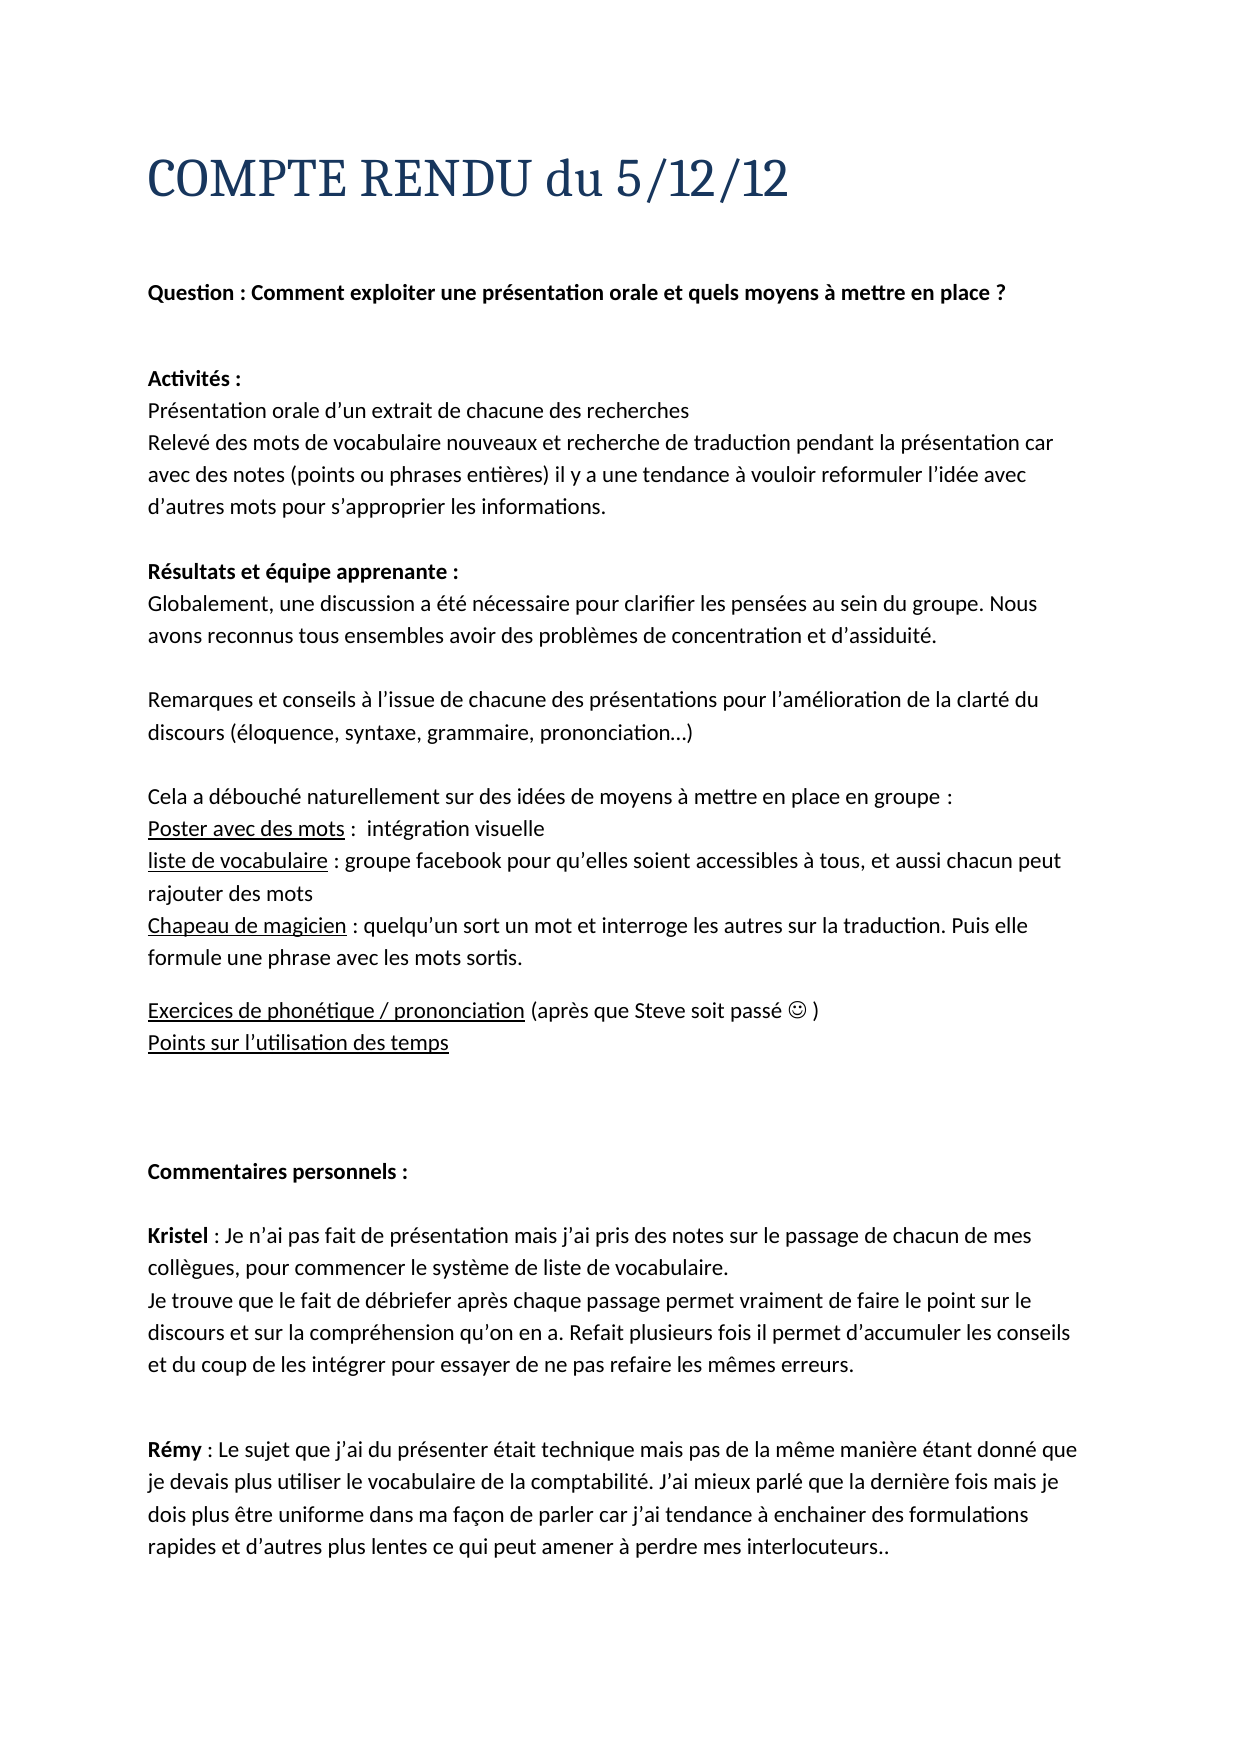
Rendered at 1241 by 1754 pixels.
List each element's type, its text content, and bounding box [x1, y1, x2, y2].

text COMPTE RENDU du 5/12/12 Question : Comment exploiter une présentation orale et quels moyens à mettre en place ? [148, 148, 1093, 306]
text Rémy : Le sujet que j’ai du présenter était technique mais pas de la même manière étant donné que je devais plus utiliser le vocabulaire de la comptabilité. J’ai mieux parlé que la dernière fois mais je dois plus être uniforme dans ma façon de parler car j’ai tendance à enchainer des formulations rapides et d’autres plus lentes ce qui peut amener à perdre mes interlocuteurs.. [148, 1403, 1093, 1560]
text Exercices de phonétique / prononciation (après que Steve soit passé ) Points sur l’utilisation des temps Commentaires personnels : Kristel : Je n’ai pas fait de présentation mais j’ai pris des notes sur le passage de chacun de mes collègues, pour commencer le système de liste de vocabulaire. Je trouve que le fait de débriefer après chaque passage permet vraiment de faire le point sur le discours et sur la compréhension qu’on en a. Refait plusieurs fois il permet d’accumuler les conseils et du coup de les intégrer pour essayer de ne pas refaire les mêmes erreurs. [148, 996, 1093, 1378]
text Activités : Présentation orale d’un extrait de chacune des recherches Relevé des mots de vocabulaire nouveaux et recherche de traduction pendant la présentation car avec des notes (points ou phrases entières) il y a une tendance à vouloir reformuler l’idée avec d’autres mots pour s’approprier les informations. Résultats et équipe apprenante : Globalement, une discussion a été nécessaire pour clarifier les pensées au sein du groupe. Nous avons reconnus tous ensembles avoir des problèmes de concentration et d’assiduité. Remarques et conseils à l’issue de chacune des présentations pour l’amélioration de la clarté du discours (éloquence, syntaxe, grammaire, prononciation…) Cela a débouché naturellement sur des idées de moyens à mettre en place en groupe : Poster avec des mots : intégration visuelle liste de vocabulaire : groupe facebook pour qu’elles soient accessibles à tous, et aussi chacun peut rajouter des mots Chapeau de magicien : quelqu’un sort un mot et interroge les autres sur la traduction. Puis elle formule une phrase avec les mots sortis. [148, 331, 1093, 971]
